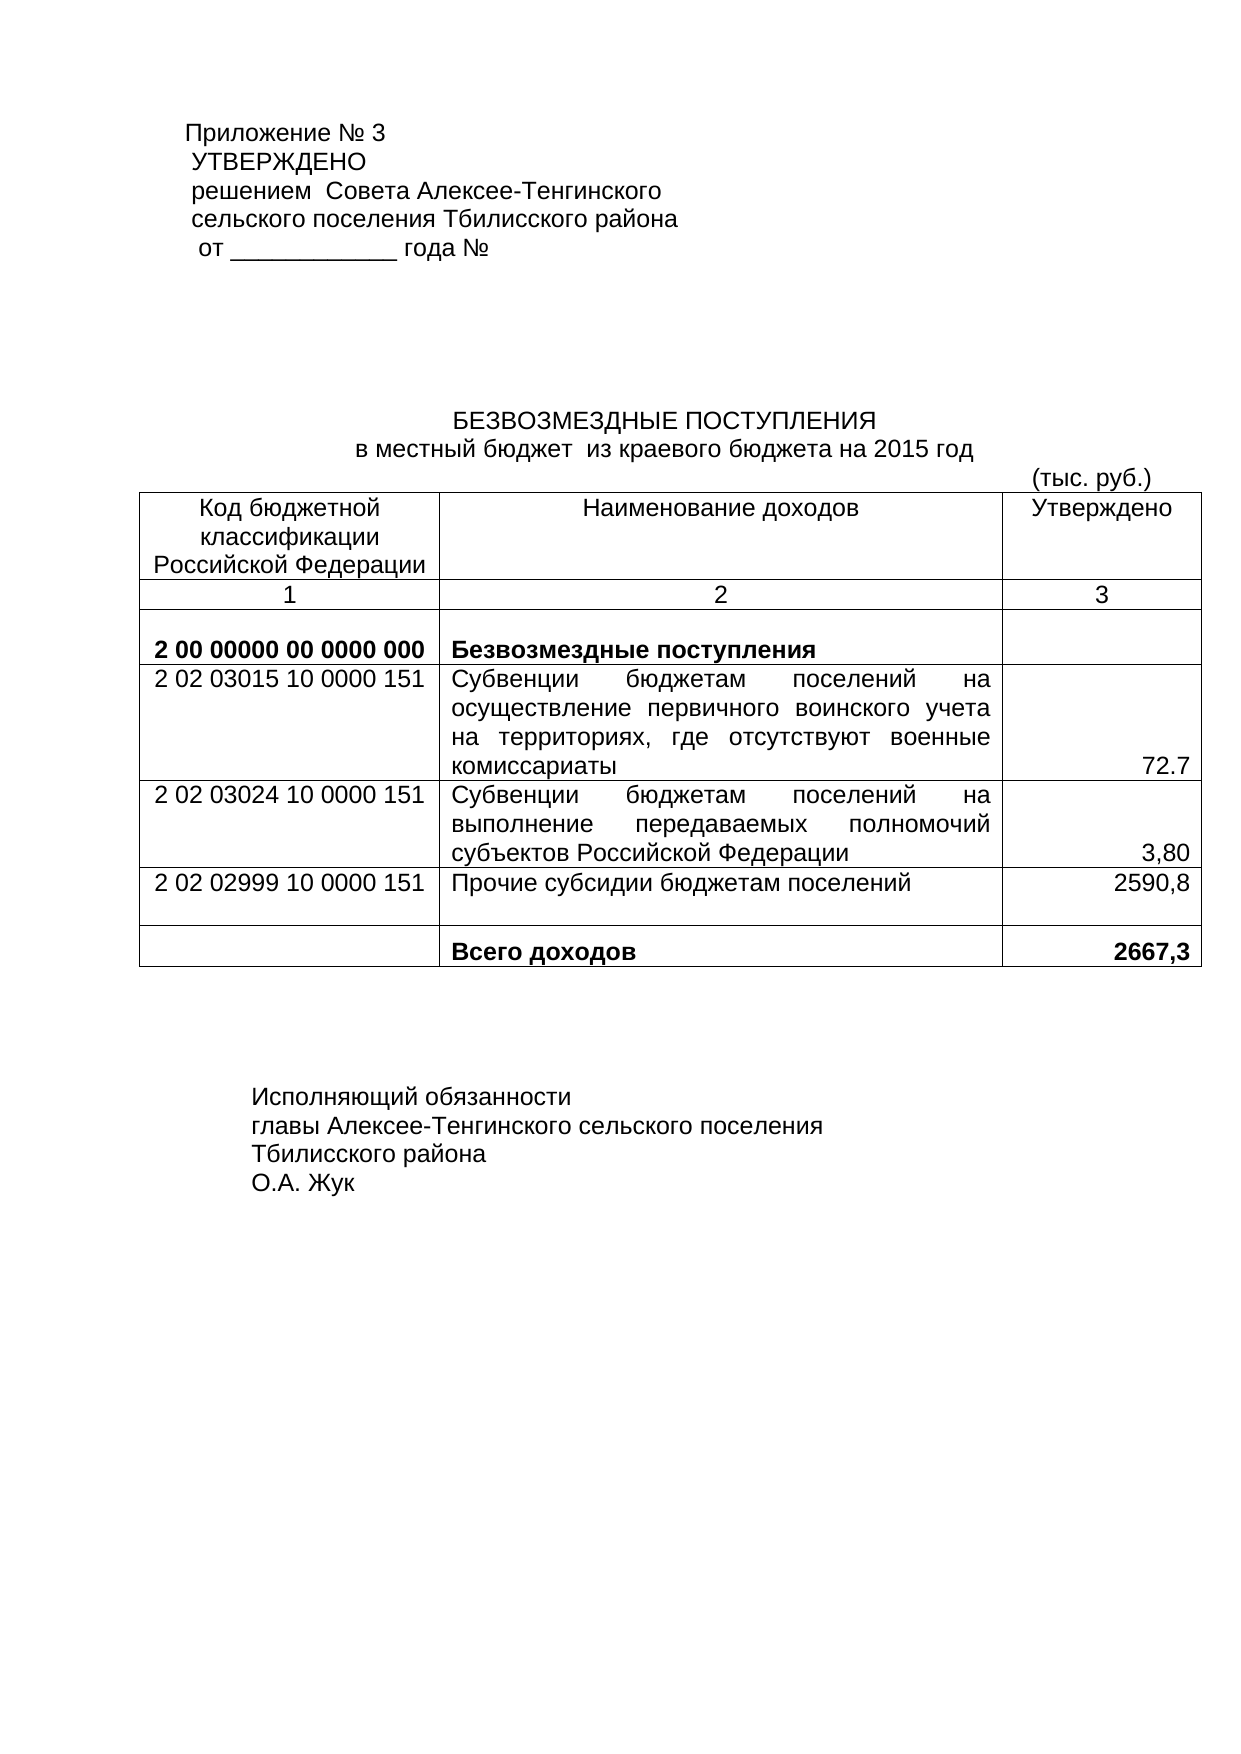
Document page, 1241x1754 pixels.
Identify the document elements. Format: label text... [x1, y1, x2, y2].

table_cell 3 [1003, 580, 1201, 609]
table_cell 2 [440, 580, 1002, 609]
text О.А. Жук [148, 1168, 1152, 1197]
table_cell 2 00 00000 00 0000 000 [140, 610, 439, 663]
text сельского поселения Тбилисского района [177, 204, 1152, 233]
text Исполняющий обязанности [177, 1082, 1152, 1111]
text УТВЕРЖДЕНО [177, 147, 1152, 176]
table_cell 1 [140, 580, 439, 609]
text Приложение № 3 [177, 118, 1152, 147]
table_header Наименование доходов [440, 493, 1002, 579]
table_cell Прочие субсидии бюджетам поселений [440, 868, 1002, 925]
text решением Совета Алексее-Тенгинского [177, 176, 1152, 204]
table_cell 2 02 03024 10 0000 151 [140, 781, 439, 867]
text от ____________ года № [177, 233, 1152, 262]
table_cell Всего доходов [440, 926, 1002, 966]
table_header Утверждено [1003, 493, 1201, 579]
table_cell 3,80 [1003, 781, 1201, 867]
table_cell Субвенции бюджетам поселений на выполнение передаваемых полномочий субъектов Российской Федерации [440, 781, 1002, 867]
table_cell 2 02 03015 10 0000 151 [140, 665, 439, 779]
table_cell [1003, 610, 1201, 663]
table_cell [140, 926, 439, 966]
text БЕЗВОЗМЕЗДНЫЕ ПОСТУПЛЕНИЯ [177, 406, 1152, 434]
text (тыс. руб.) [177, 463, 1152, 492]
table_cell Безвозмездные поступления [440, 610, 1002, 663]
table_cell 2590,8 [1003, 868, 1201, 925]
table_header Код бюджетной классификации Российской Федерации [140, 493, 439, 579]
table_cell Субвенции бюджетам поселений на осуществление первичного воинского учета на территориях, где отсутствуют военные комиссариаты [440, 665, 1002, 779]
text Тбилисского района [148, 1139, 1152, 1168]
table_cell 72.7 [1003, 665, 1201, 779]
table_cell 2667,3 [1003, 926, 1201, 966]
table_cell 2 02 02999 10 0000 151 [140, 868, 439, 925]
text главы Алексее-Тенгинского сельского поселения [177, 1111, 1152, 1139]
text в местный бюджет из краевого бюджета на 2015 год [177, 434, 1152, 463]
